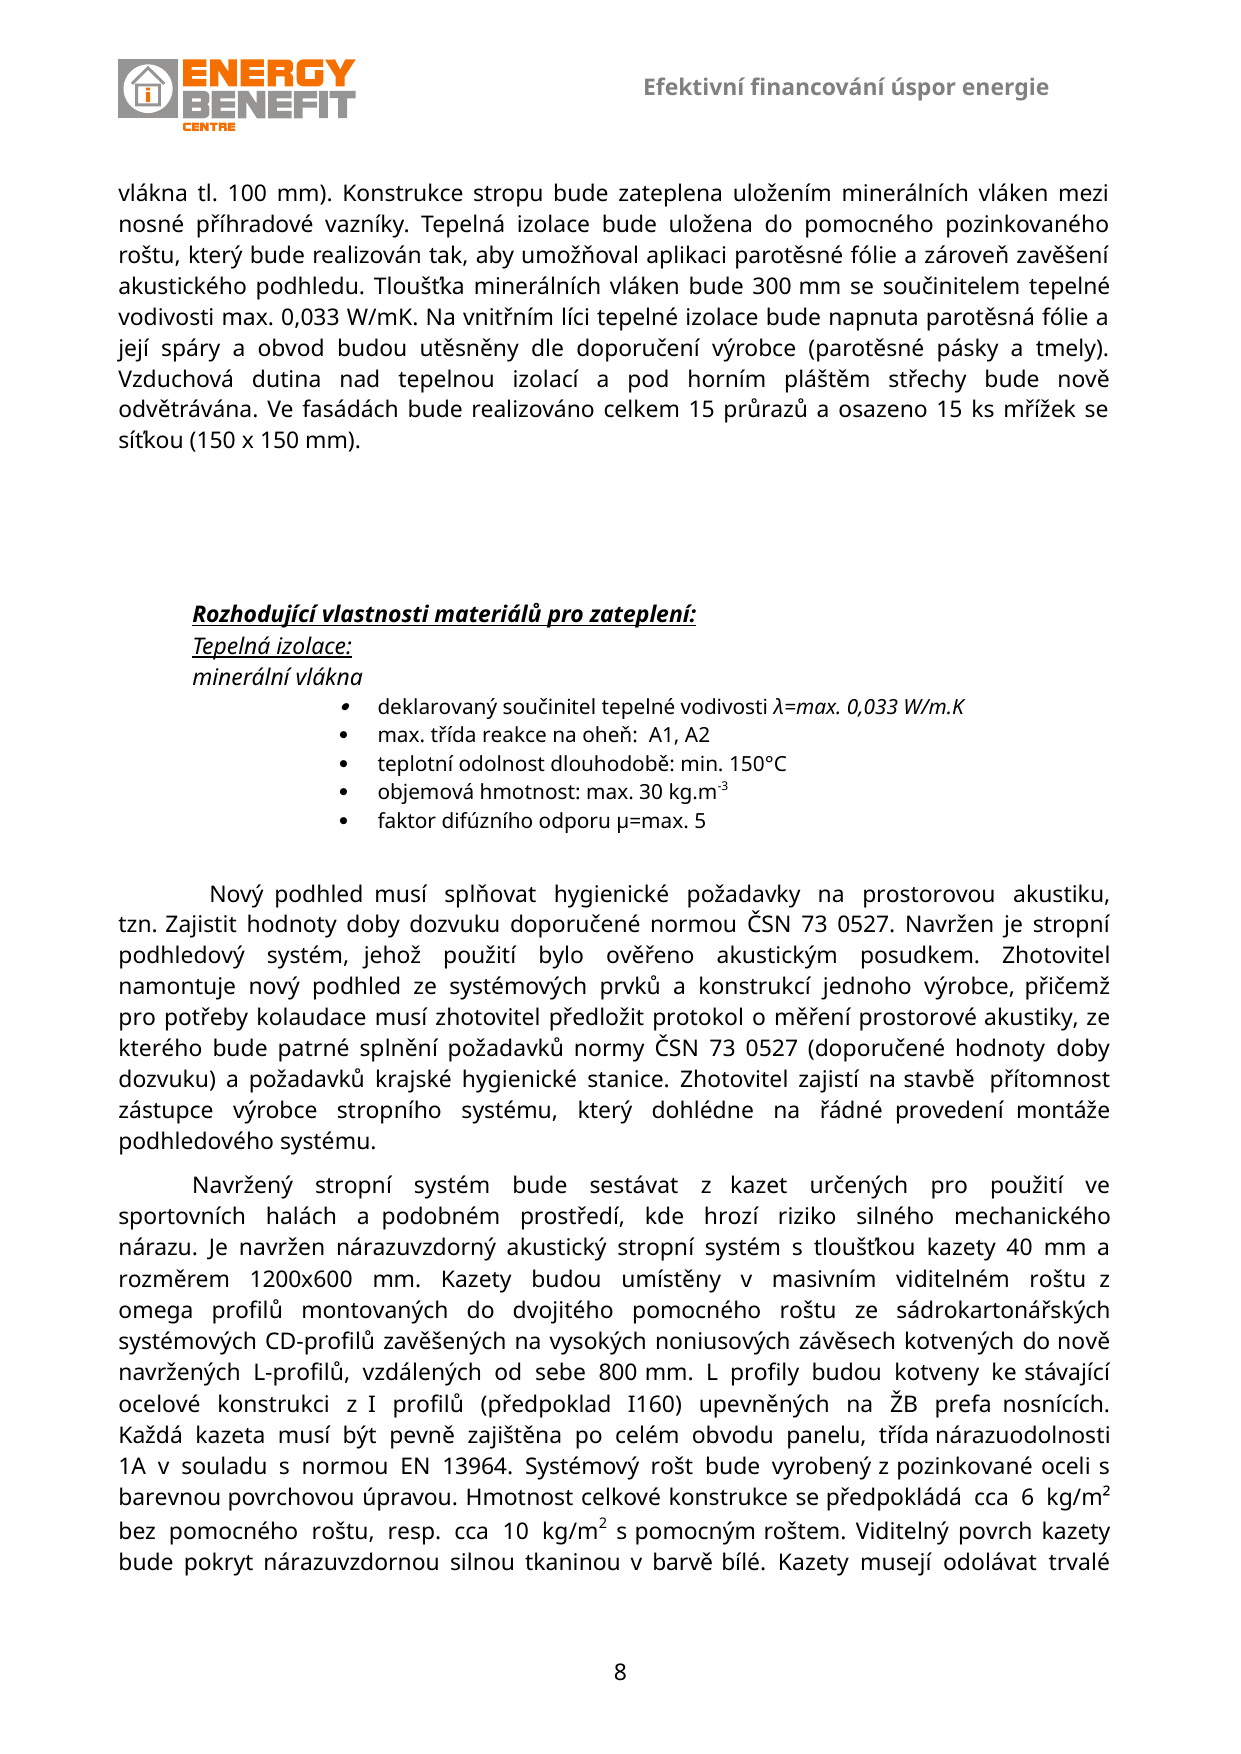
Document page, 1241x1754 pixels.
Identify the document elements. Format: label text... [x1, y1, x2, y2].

text minerální vlákna [118, 661, 1122, 692]
list teplotní odolnost dlouhodobě: min. 150°C [340, 749, 1122, 777]
list max. třída reakce na oheň: A1, A2 [340, 721, 1122, 749]
list faktor difúzního odporu μ=max. 5 [340, 806, 1122, 834]
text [118, 177, 1110, 456]
text Rozhodující vlastnosti materiálů pro zateplení: [118, 598, 1122, 630]
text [118, 1169, 1111, 1577]
text Nový podhled musí splňovat hygienické požadavky na prostorovou akustiku, tzn. Zajistit hodnoty doby dozvuku doporučené normou ČSN 73 0527. Navržen je stropní podhledový systém, jehož použití bylo ověřeno akustickým posudkem. Zhotovitel namontuje nový podhled ze systémových prvků a konstrukcí jednoho výrobce, přičemž pro potřeby kolaudace musí zhotovitel předložit protokol o měření prostorové akustiky, ze kterého bude patrné splnění požadavků normy ČSN 73 0527 (doporučené hodnoty doby dozvuku) a požadavků krajské hygienické stanice. Zhotovitel zajistí na stavbě přítomnost zástupce výrobce stropního systému, který dohlédne na řádné provedení montáže podhledového systému. [118, 878, 1110, 1156]
list deklarovaný součinitel tepelné vodivosti λ=max. 0,033 W/m.K [340, 692, 1122, 721]
text Tepelná izolace: [118, 630, 1122, 661]
list objemová hmotnost: max. 30 kg.m-3 [340, 777, 1122, 806]
